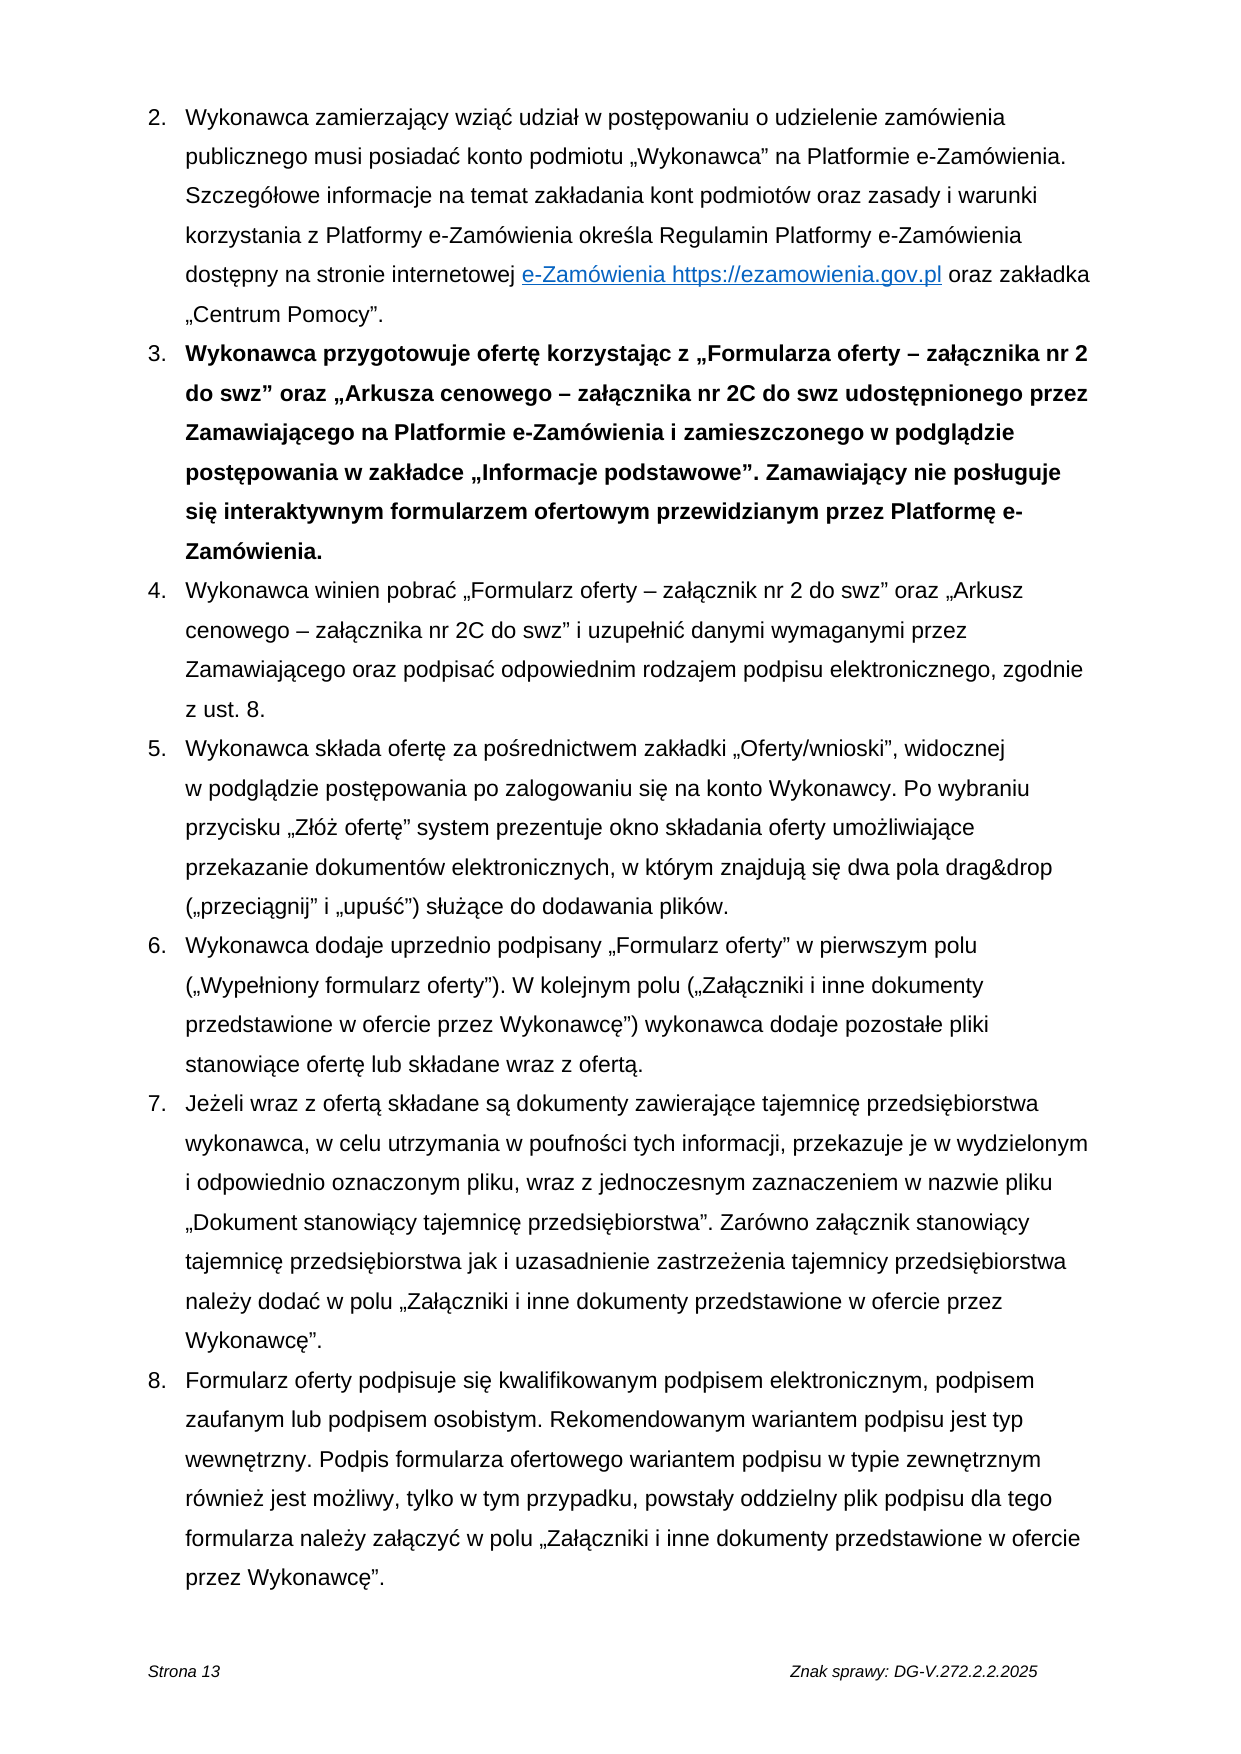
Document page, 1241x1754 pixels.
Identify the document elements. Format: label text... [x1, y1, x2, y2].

list Wykonawca przygotowuje ofertę korzystając z „Formularza oferty – załącznika nr 2 do swz” oraz „Arkusza cenowego – załącznika nr 2C do swz udostępnionego przez Zamawiającego na Platformie e-Zamówienia i zamieszczonego w podglądzie postępowania w zakładce „Informacje podstawowe”. Zamawiający nie posługuje się interaktywnym formularzem ofertowym przewidzianym przez Platformę e-Zamówienia. [148, 340, 1093, 564]
list Wykonawca dodaje uprzednio podpisany „Formularz oferty” w pierwszym polu („Wypełniony formularz oferty”). W kolejnym polu („Załączniki i inne dokumenty przedstawione w ofercie przez Wykonawcę”) wykonawca dodaje pozostałe pliki stanowiące ofertę lub składane wraz z ofertą. [148, 932, 1093, 1077]
list Formularz oferty podpisuje się kwalifikowanym podpisem elektronicznym, podpisem zaufanym lub podpisem osobistym. Rekomendowanym wariantem podpisu jest typ wewnętrzny. Podpis formularza ofertowego wariantem podpisu w typie zewnętrznym również jest możliwy, tylko w tym przypadku, powstały oddzielny plik podpisu dla tego formularza należy załączyć w polu „Załączniki i inne dokumenty przedstawione w ofercie przez Wykonawcę”. [148, 1367, 1093, 1591]
list Wykonawca winien pobrać „Formularz oferty – załącznik nr 2 do swz” oraz „Arkusz cenowego – załącznika nr 2C do swz” i uzupełnić danymi wymaganymi przez Zamawiającego oraz podpisać odpowiednim rodzajem podpisu elektronicznego, zgodnie z ust. 8. [148, 577, 1093, 722]
list Wykonawca zamierzający wziąć udział w postępowaniu o udzielenie zamówienia publicznego musi posiadać konto podmiotu „Wykonawca” na Platformie e-Zamówienia. Szczegółowe informacje na temat zakładania kont podmiotów oraz zasady i warunki korzystania z Platformy e-Zamówienia określa Regulamin Platformy e-Zamówienia dostępny na stronie internetowej e-Zamówienia https://ezamowienia.gov.pl oraz zakładka „Centrum Pomocy”. [148, 103, 1093, 327]
list Wykonawca składa ofertę za pośrednictwem zakładki „Oferty/wnioski”, widocznej w podglądzie postępowania po zalogowaniu się na konto Wykonawcy. Po wybraniu przycisku „Złóż ofertę” system prezentuje okno składania oferty umożliwiające przekazanie dokumentów elektronicznych, w którym znajdują się dwa pola drag&drop („przeciągnij” i „upuść”) służące do dodawania plików. [148, 735, 1093, 919]
list Jeżeli wraz z ofertą składane są dokumenty zawierające tajemnicę przedsiębiorstwa wykonawca, w celu utrzymania w poufności tych informacji, przekazuje je w wydzielonym i odpowiednio oznaczonym pliku, wraz z jednoczesnym zaznaczeniem w nazwie pliku „Dokument stanowiący tajemnicę przedsiębiorstwa”. Zarówno załącznik stanowiący tajemnicę przedsiębiorstwa jak i uzasadnienie zastrzeżenia tajemnicy przedsiębiorstwa należy dodać w polu „Załączniki i inne dokumenty przedstawione w ofercie przez Wykonawcę”. [148, 1090, 1093, 1354]
